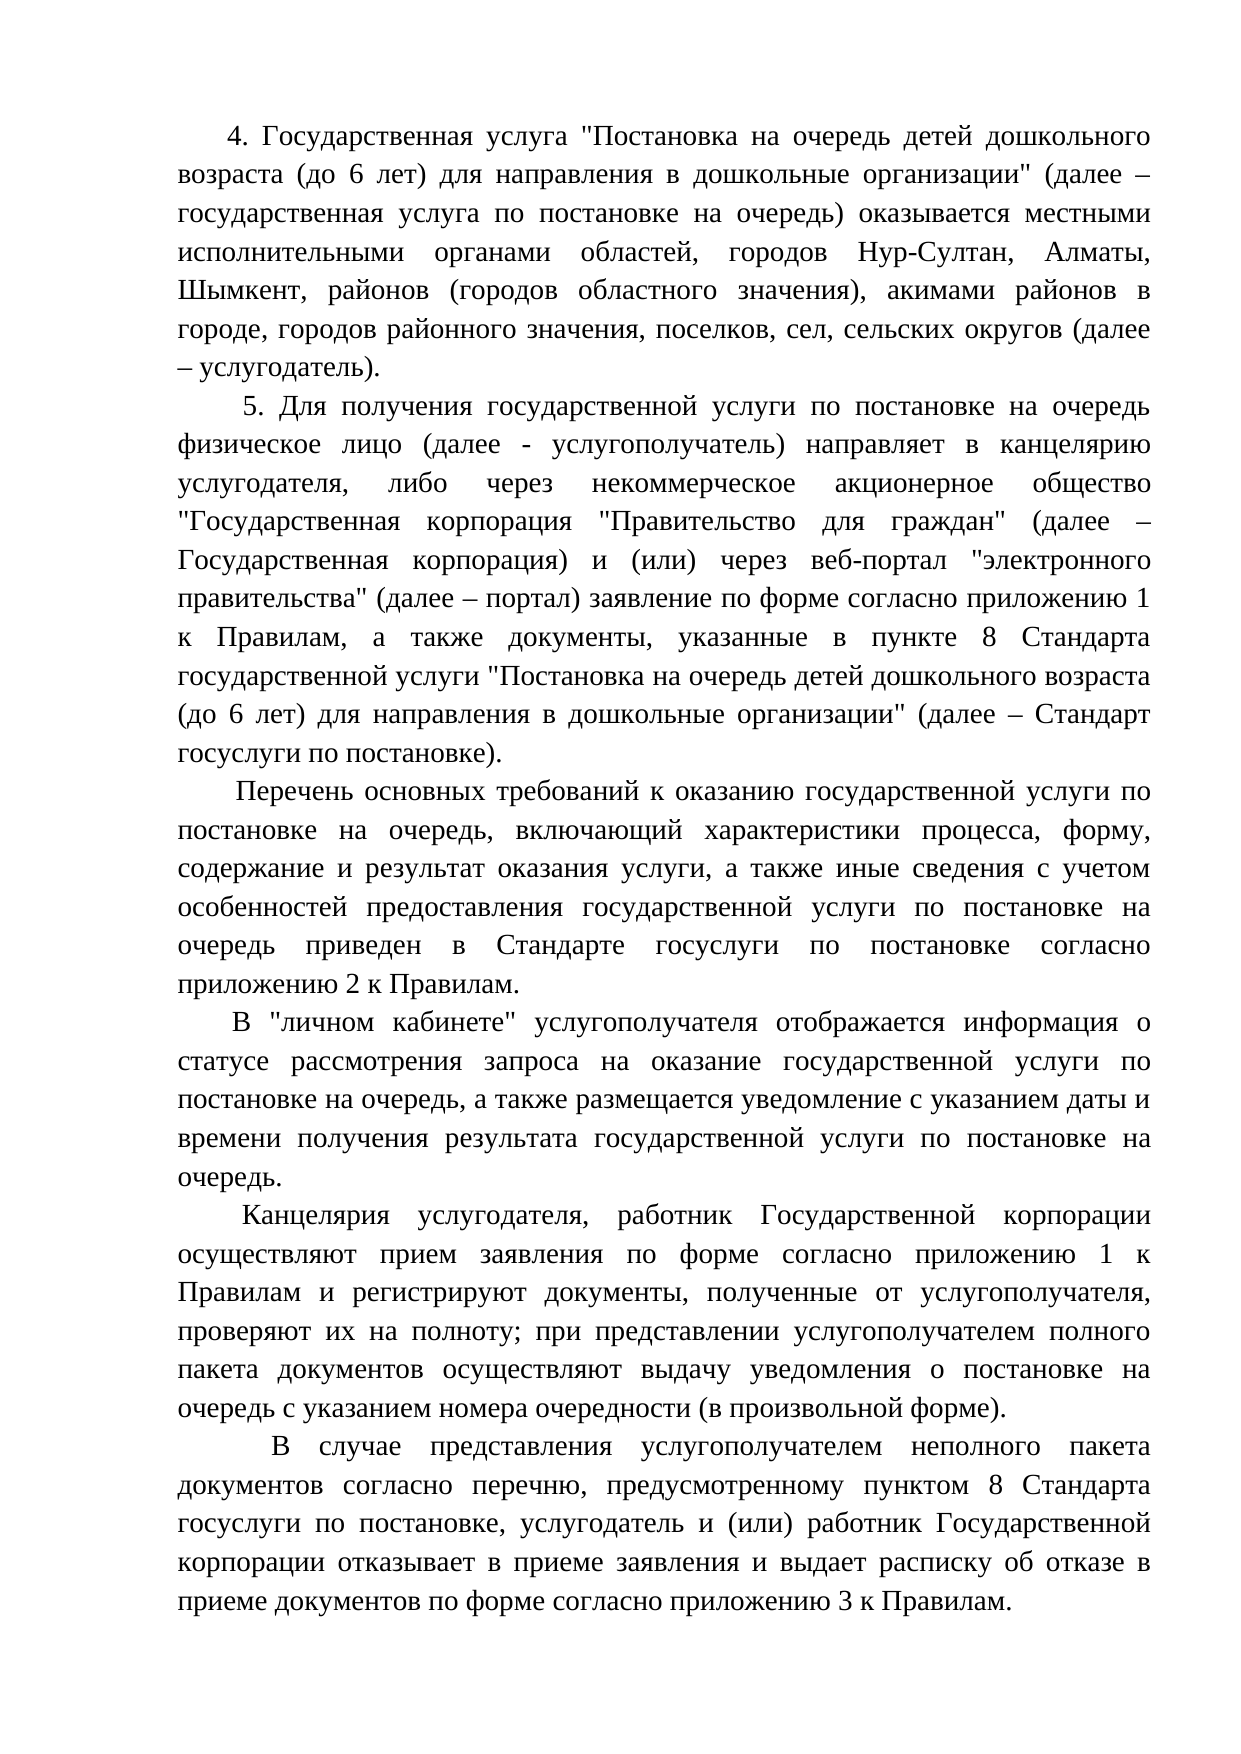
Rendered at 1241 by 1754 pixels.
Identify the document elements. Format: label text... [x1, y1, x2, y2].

text Перечень основных требований к оказанию государственной услуги по постановке на очередь, включающий характеристики процесса, форму, содержание и результат оказания услуги, а также иные сведения с учетом особенностей предоставления государственной услуги по постановке на очередь приведен в Стандарте госуслуги по постановке согласно приложению 2 к Правилам. [177, 773, 1152, 999]
text 4. Государственная услуга "Постановка на очередь детей дошкольного возраста (до 6 лет) для направления в дошкольные организации" (далее – государственная услуга по постановке на очередь) оказывается местными исполнительными органами областей, городов Нур-Султан, Алматы, Шымкент, районов (городов областного значения), акимами районов в городе, городов районного значения, поселков, сел, сельских округов (далее – услугодатель). [177, 118, 1152, 383]
text В "личном кабинете" услугополучателя отображается информация о статусе рассмотрения запроса на оказание государственной услуги по постановке на очередь, а также размещается уведомление с указанием даты и времени получения результата государственной услуги по постановке на очередь. [177, 1004, 1152, 1192]
text В случае представления услугополучателем неполного пакета документов согласно перечню, предусмотренному пунктом 8 Стандарта госуслуги по постановке, услугодатель и (или) работник Государственной корпорации отказывает в приеме заявления и выдает расписку об отказе в приеме документов по форме согласно приложению 3 к Правилам. [177, 1428, 1152, 1616]
text 5. Для получения государственной услуги по постановке на очередь физическое лицо (далее - услугополучатель) направляет в канцелярию услугодателя, либо через некоммерческое акционерное общество "Государственная корпорация "Правительство для граждан" (далее – Государственная корпорация) и (или) через веб-портал "электронного правительства" (далее – портал) заявление по форме согласно приложению 1 к Правилам, а также документы, указанные в пункте 8 Стандарта государственной услуги "Постановка на очередь детей дошкольного возраста (до 6 лет) для направления в дошкольные организации" (далее – Стандарт госуслуги по постановке). [177, 388, 1152, 768]
text Канцелярия услугодателя, работник Государственной корпорации осуществляют прием заявления по форме согласно приложению 1 к Правилам и регистрируют документы, полученные от услугополучателя, проверяют их на полноту; при представлении услугополучателем полного пакета документов осуществляют выдачу уведомления о постановке на очередь с указанием номера очередности (в произвольной форме). [177, 1197, 1152, 1423]
